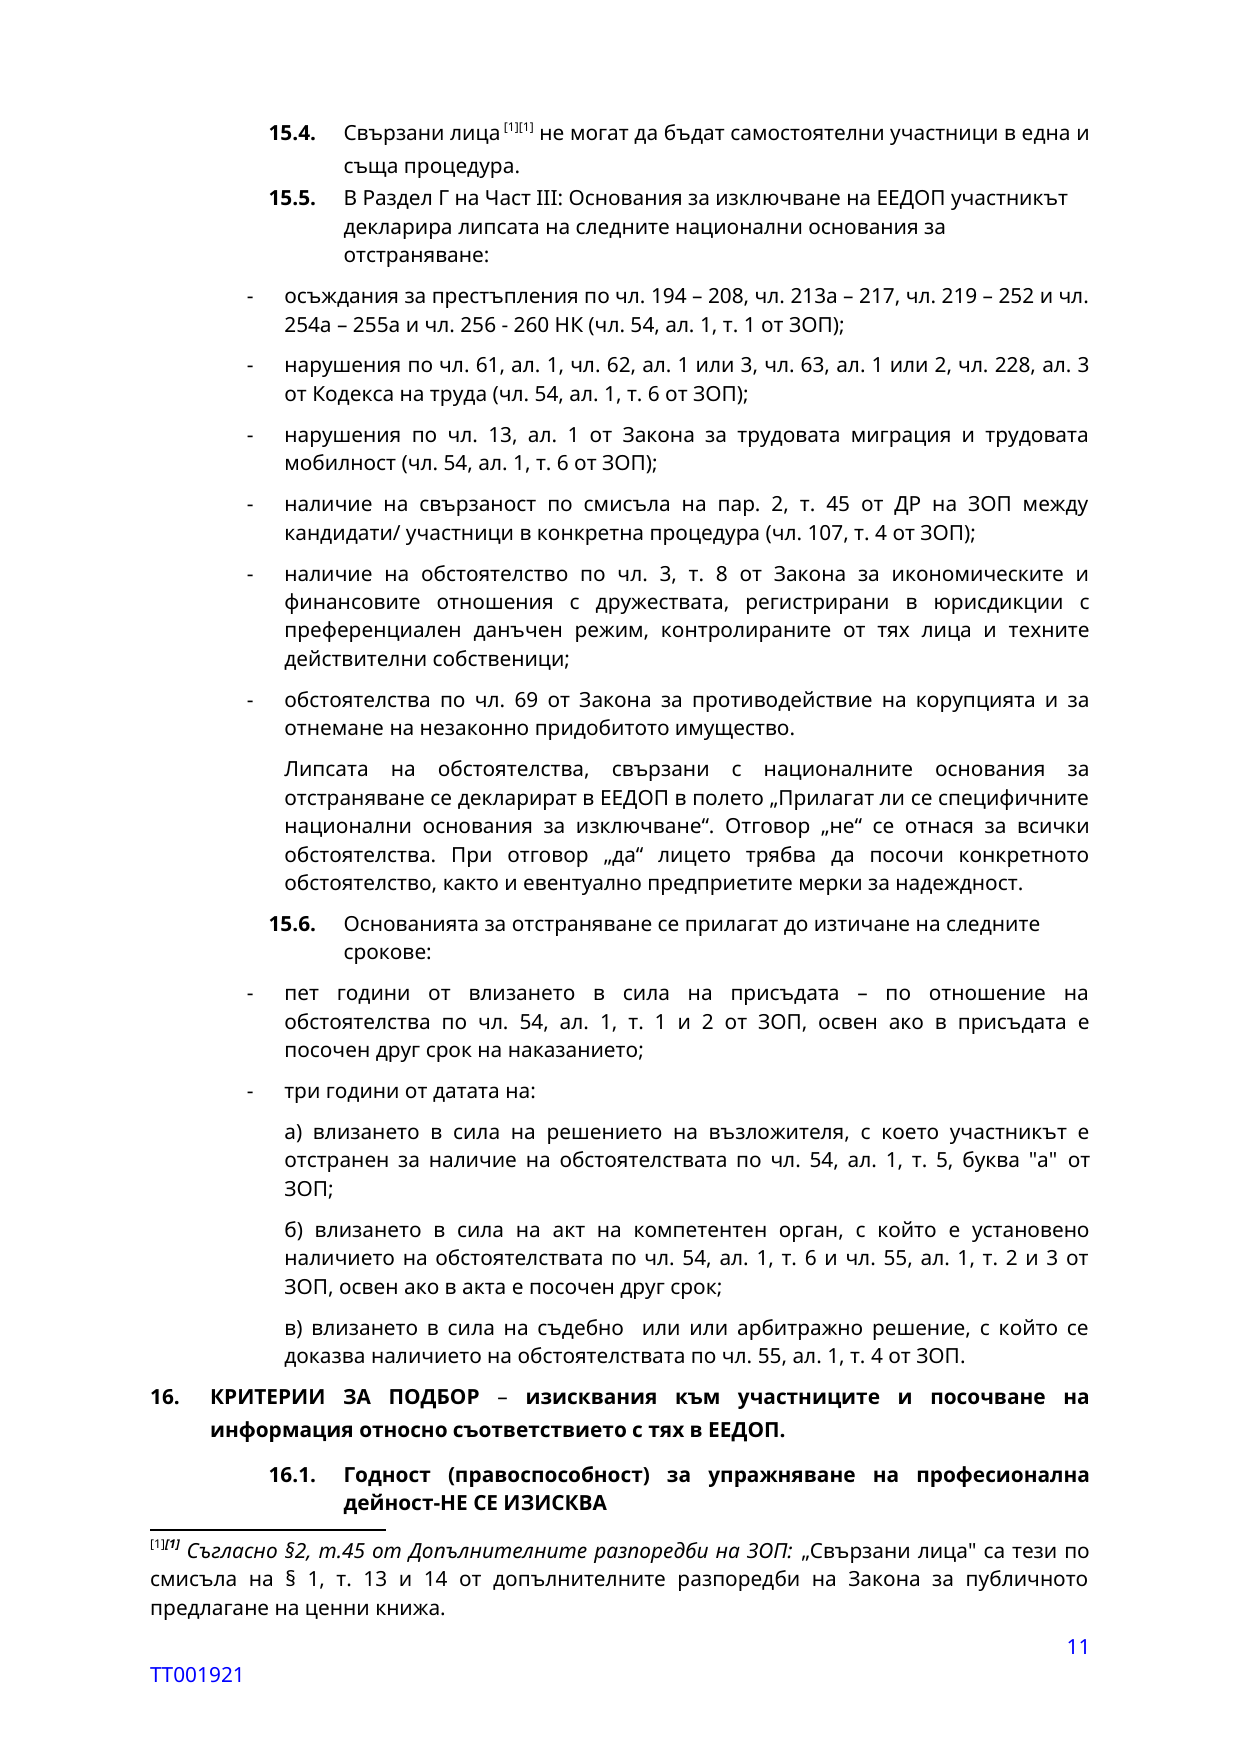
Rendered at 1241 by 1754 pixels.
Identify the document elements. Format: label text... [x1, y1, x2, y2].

text Липсата на обстоятелства, свързани с националните основания за отстраняване се декларират в ЕЕДОП в полето „Прилагат ли се специфичните национални основания за изключване“. Отговор „не“ се отнася за всички обстоятелства. При отговор „да“ лицето трябва да посочи конкретното обстоятелство, както и евентуално предприетите мерки за надеждност. [284, 754, 1090, 897]
list КРИТЕРИИ ЗА ПОДБОР – изисквания към участниците и посочване на информация относно съответствието с тях в ЕЕДОП. [150, 1382, 1090, 1443]
list В Раздел Г на Част III: Основания за изключване на ЕЕДОП участникът декларира липсата на следните национални основания за отстраняване: [268, 183, 1090, 269]
list обстоятелства по чл. 69 от Закона за противодействие на корупцията и за отнемане на незаконно придобитото имущество. [247, 685, 1090, 742]
list наличие на свързаност по смисъла на пар. 2, т. 45 от ДР на ЗОП между кандидати/ участници в конкретна процедура (чл. 107, т. 4 от ЗОП); [247, 489, 1090, 546]
list Годност (правоспособност) за упражняване на професионална дейност-НЕ СЕ ИЗИСКВА [268, 1460, 1090, 1517]
list нарушения по чл. 61, ал. 1, чл. 62, ал. 1 или 3, чл. 63, ал. 1 или 2, чл. 228, ал. 3 от Кодекса на труда (чл. 54, ал. 1, т. 6 от ЗОП); [247, 351, 1090, 407]
text а) влизането в сила на решението на възложителя, с което участникът е отстранен за наличие на обстоятелствата по чл. 54, ал. 1, т. 5, буква "а" от ЗОП; [284, 1117, 1090, 1202]
text в) влизането в сила на съдебно или или арбитражно решение, с който се доказва наличието на обстоятелствата по чл. 55, ал. 1, т. 4 от ЗОП. [284, 1313, 1090, 1370]
list три години от датата на: [247, 1076, 1090, 1105]
list наличие на обстоятелство по чл. 3, т. 8 от Закона за икономическите и финансовите отношения с дружествата, регистрирани в юрисдикции с преференциален данъчен режим, контролираните от тях лица и техните действителни собственици; [247, 559, 1090, 672]
list осъждания за престъпления по чл. 194 – 208, чл. 213а – 217, чл. 219 – 252 и чл. 254а – 255а и чл. 256 - 260 НК (чл. 54, ал. 1, т. 1 от ЗОП); [247, 281, 1090, 338]
text б) влизането в сила на акт на компетентен орган, с който е установено наличието на обстоятелствата по чл. 54, ал. 1, т. 6 и чл. 55, ал. 1, т. 2 и 3 от ЗОП, освен ако в акта е посочен друг срок; [284, 1215, 1090, 1300]
list пет години от влизането в сила на присъдата – по отношение на обстоятелства по чл. 54, ал. 1, т. 1 и 2 от ЗОП, освен ако в присъдата е посочен друг срок на наказанието; [247, 978, 1090, 1064]
list Основанията за отстраняване се прилагат до изтичане на следните срокове: [268, 909, 1090, 966]
list Свързани лица [1] не могат да бъдат самостоятелни участници в една и съща процедура. [268, 118, 1090, 179]
list нарушения по чл. 13, ал. 1 от Закона за трудовата миграция и трудовата мобилност (чл. 54, ал. 1, т. 6 от ЗОП); [247, 420, 1090, 477]
